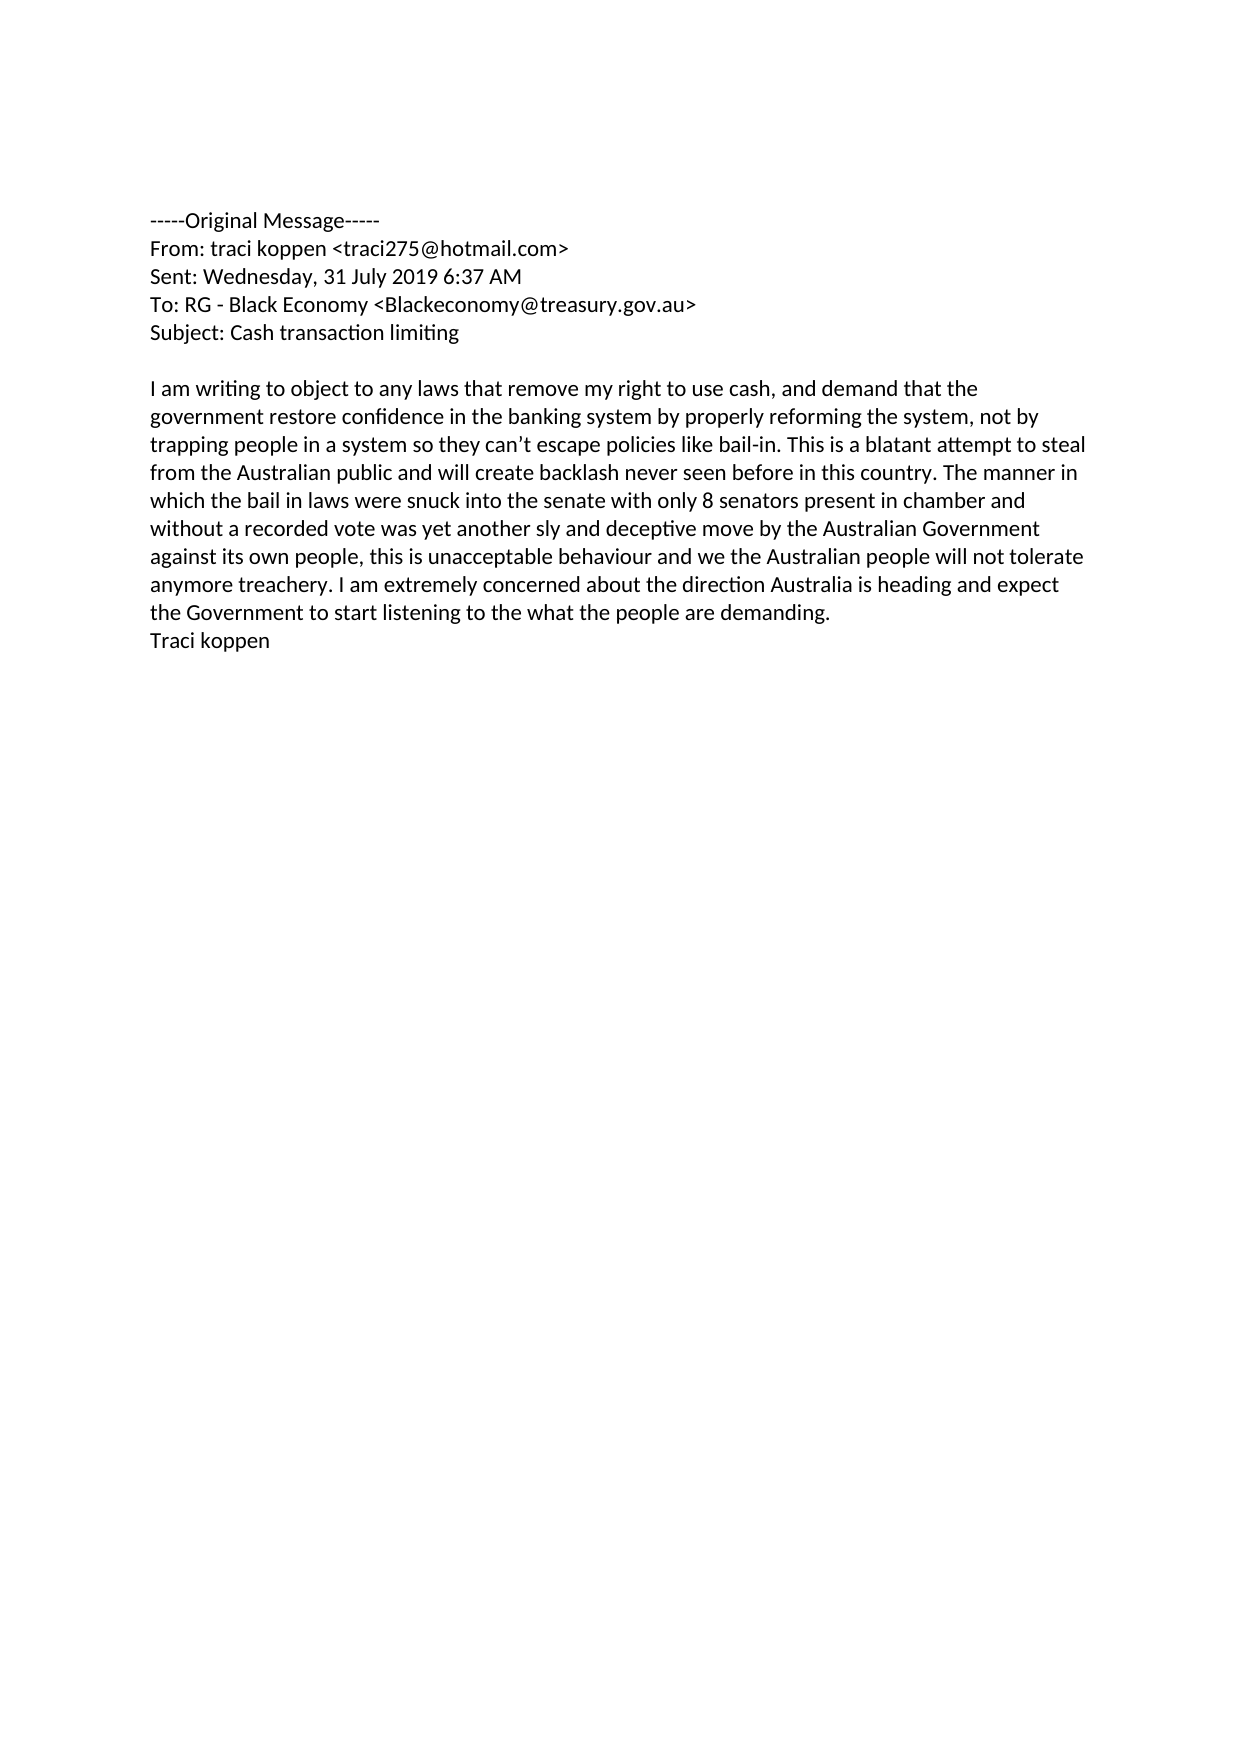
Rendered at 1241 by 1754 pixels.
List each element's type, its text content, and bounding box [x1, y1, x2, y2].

text Traci koppen [150, 626, 1090, 654]
text I am writing to object to any laws that remove my right to use cash, and demand that the government restore confidence in the banking system by properly reforming the system, not by trapping people in a system so they can’t escape policies like bail-in. This is a blatant attempt to steal from the Australian public and will create backlash never seen before in this country. The manner in which the bail in laws were snuck into the senate with only 8 senators present in chamber and without a recorded vote was yet another sly and deceptive move by the Australian Government against its own people, this is unacceptable behaviour and we the Australian people will not tolerate anymore treachery. I am extremely concerned about the direction Australia is heading and expect the Government to start listening to the what the people are demanding. [150, 374, 1090, 626]
text -----Original Message----- From: traci koppen <traci275@hotmail.com> Sent: Wednesday, 31 July 2019 6:37 AM To: RG - Black Economy <Blackeconomy@treasury.gov.au> Subject: Cash transaction limiting [150, 206, 1090, 346]
